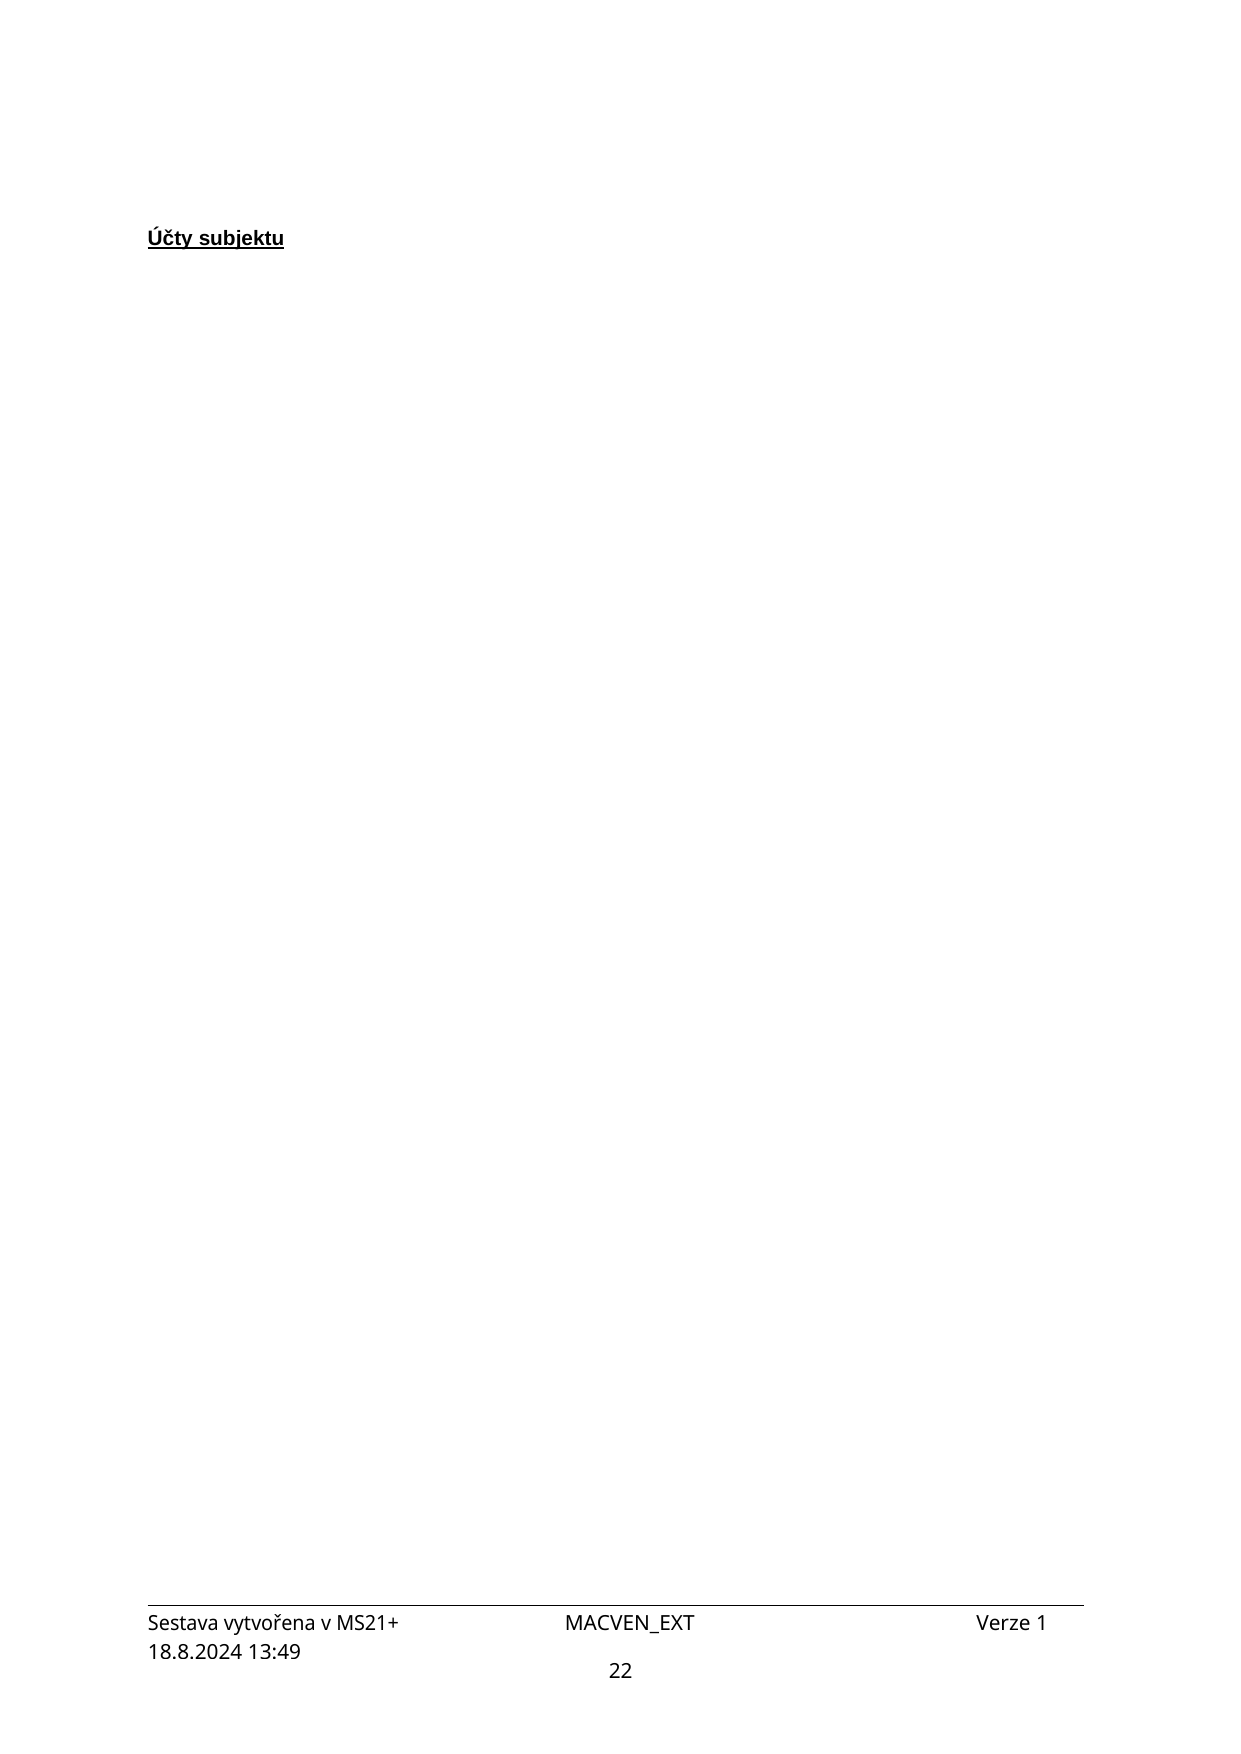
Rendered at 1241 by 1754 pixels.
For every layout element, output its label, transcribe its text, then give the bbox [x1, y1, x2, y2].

text Účty subjektu [147, 226, 1167, 250]
